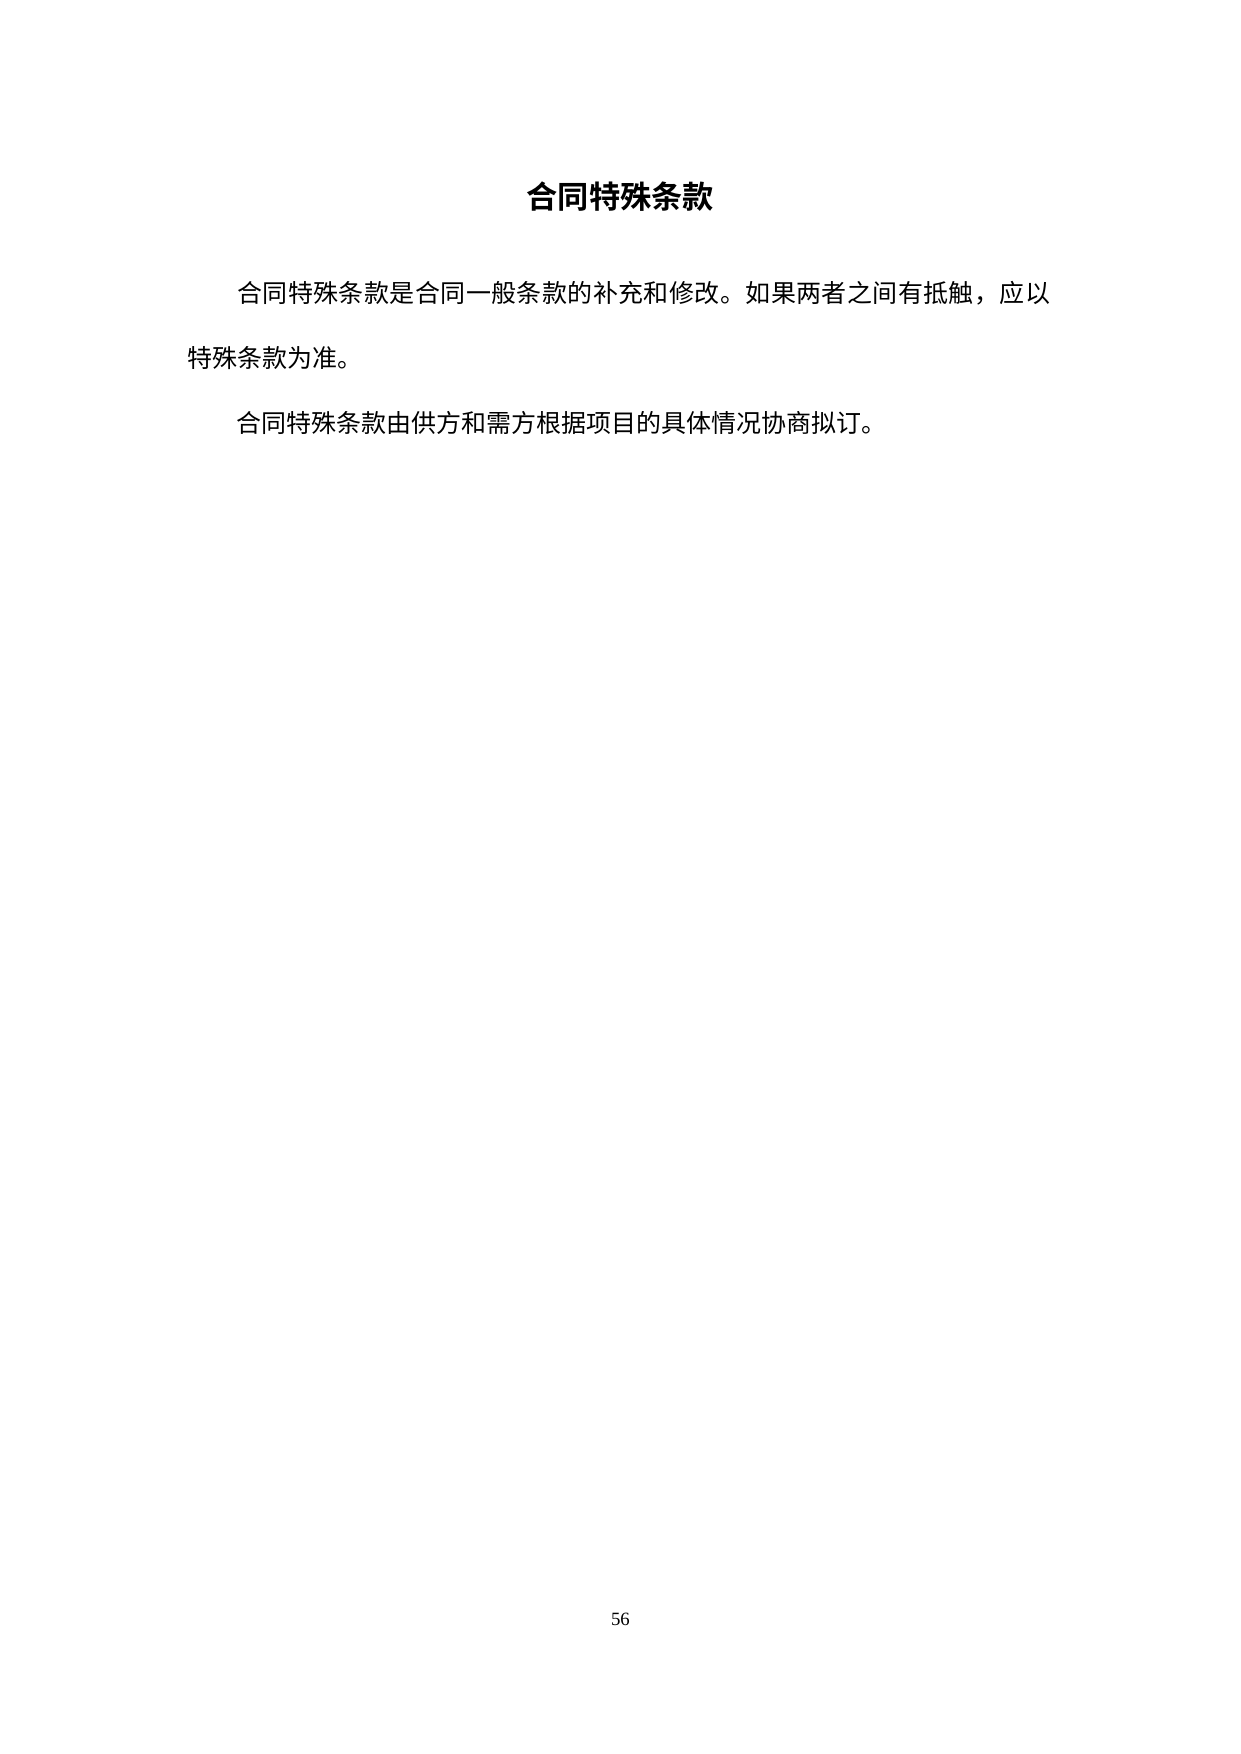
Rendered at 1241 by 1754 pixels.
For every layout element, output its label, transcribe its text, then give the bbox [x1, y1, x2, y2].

text 合同特殊条款 [187, 162, 1053, 227]
text 合同特殊条款是合同一般条款的补充和修改。如果两者之间有抵触，应以特殊条款为准。 [187, 259, 1053, 389]
text 合同特殊条款由供方和需方根据项目的具体情况协商拟订。 [187, 389, 1053, 454]
